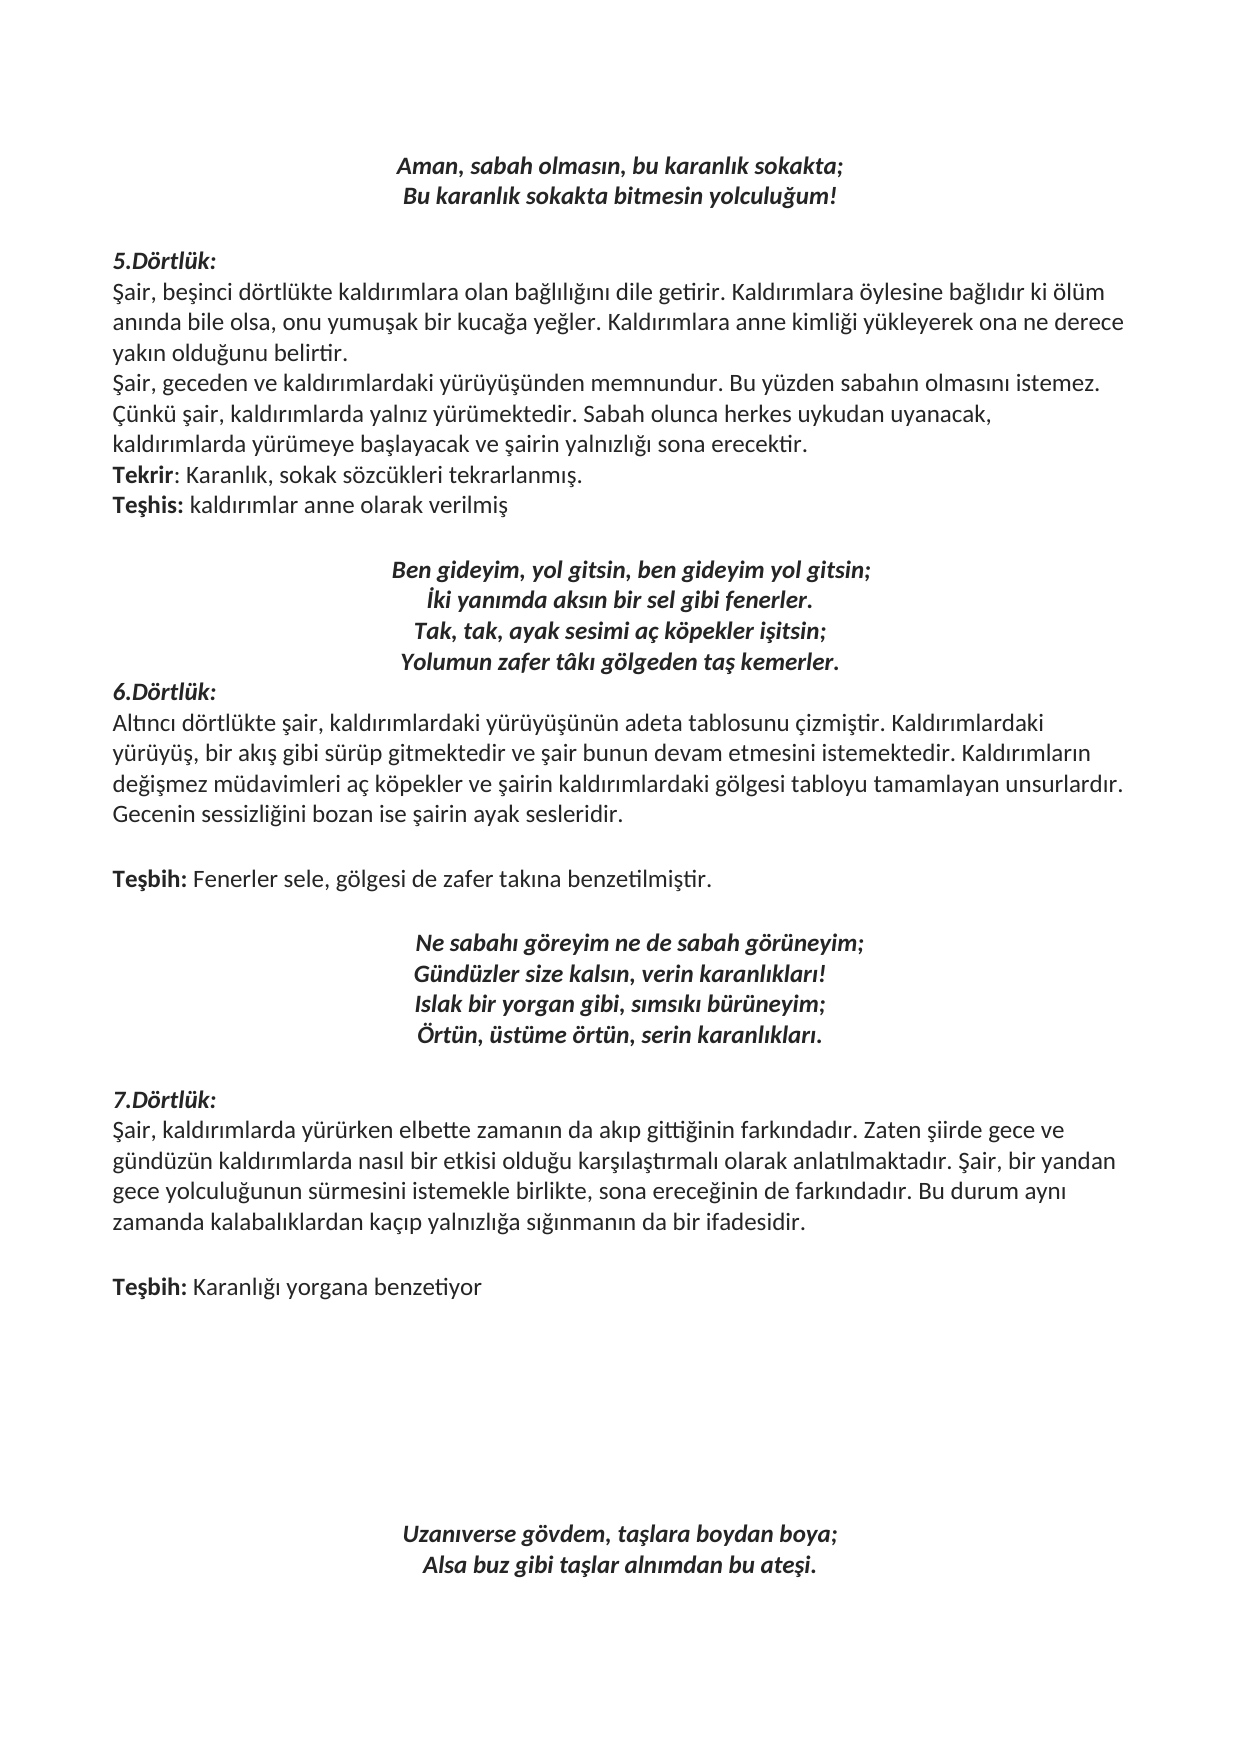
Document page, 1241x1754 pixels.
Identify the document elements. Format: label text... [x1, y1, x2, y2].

text Islak bir yorgan gibi, sımsıkı bürüneyim; [112, 989, 1128, 1019]
text Şair, beşinci dörtlükte kaldırımlara olan bağlılığını dile getirir. Kaldırımlara öylesine bağlıdır ki ölüm anında bile olsa, onu yumuşak bir kucağa yeğler. Kaldırımlara anne kimliği yükleyerek ona ne derece yakın olduğunu belirtir. [112, 276, 1128, 367]
text Teşhis: kaldırımlar anne olarak verilmiş [112, 489, 1128, 520]
text Ben gideyim, yol gitsin, ben gideyim yol gitsin; [112, 554, 1128, 584]
text Teşbih: Fenerler sele, gölgesi de zafer takına benzetilmiştir. [112, 863, 1128, 893]
text 5.Dörtlük: [112, 245, 1128, 276]
text İki yanımda aksın bir sel gibi fenerler. [112, 584, 1128, 615]
text Şair, geceden ve kaldırımlardaki yürüyüşünden memnundur. Bu yüzden sabahın olmasını istemez. Çünkü şair, kaldırımlarda yalnız yürümektedir. Sabah olunca herkes uykudan uyanacak, kaldırımlarda yürümeye başlayacak ve şairin yalnızlığı sona erecektir. [112, 367, 1128, 459]
text Örtün, üstüme örtün, serin karanlıkları. [112, 1019, 1128, 1050]
text Uzanıverse gövdem, taşlara boydan boya; [112, 1518, 1128, 1549]
text Aman, sabah olmasın, bu karanlık sokakta; [112, 150, 1128, 181]
text Bu karanlık sokakta bitmesin yolculuğum! [112, 181, 1128, 211]
text Şair, kaldırımlarda yürürken elbette zamanın da akıp gittiğinin farkındadır. Zaten şiirde gece ve gündüzün kaldırımlarda nasıl bir etkisi olduğu karşılaştırmalı olarak anlatılmaktadır. Şair, bir yandan gece yolculuğunun sürmesini istemekle birlikte, sona ereceğinin de farkındadır. Bu durum aynı zamanda kalabalıklardan kaçıp yalnızlığa sığınmanın da bir ifadesidir. [112, 1114, 1128, 1236]
text Tak, tak, ayak sesimi aç köpekler işitsin; [112, 615, 1128, 646]
text Alsa buz gibi taşlar alnımdan bu ateşi. [112, 1549, 1128, 1579]
text 7.Dörtlük: [112, 1084, 1128, 1114]
text Yolumun zafer tâkı gölgeden taş kemerler. [112, 646, 1128, 676]
text Altıncı dörtlükte şair, kaldırımlardaki yürüyüşünün adeta tablosunu çizmiştir. Kaldırımlardaki yürüyüş, bir akış gibi sürüp gitmektedir ve şair bunun devam etmesini istemektedir. Kaldırımların değişmez müdavimleri aç köpekler ve şairin kaldırımlardaki gölgesi tabloyu tamamlayan unsurlardır. Gecenin sessizliğini bozan ise şairin ayak sesleridir. [112, 707, 1128, 829]
text Ne sabahı göreyim ne de sabah görüneyim; [112, 928, 1128, 958]
text 6.Dörtlük: [112, 676, 1128, 707]
text Gündüzler size kalsın, verin karanlıkları! [112, 958, 1128, 989]
text Tekrir: Karanlık, sokak sözcükleri tekrarlanmış. [112, 459, 1128, 489]
text Teşbih: Karanlığı yorgana benzetiyor [112, 1271, 1128, 1301]
